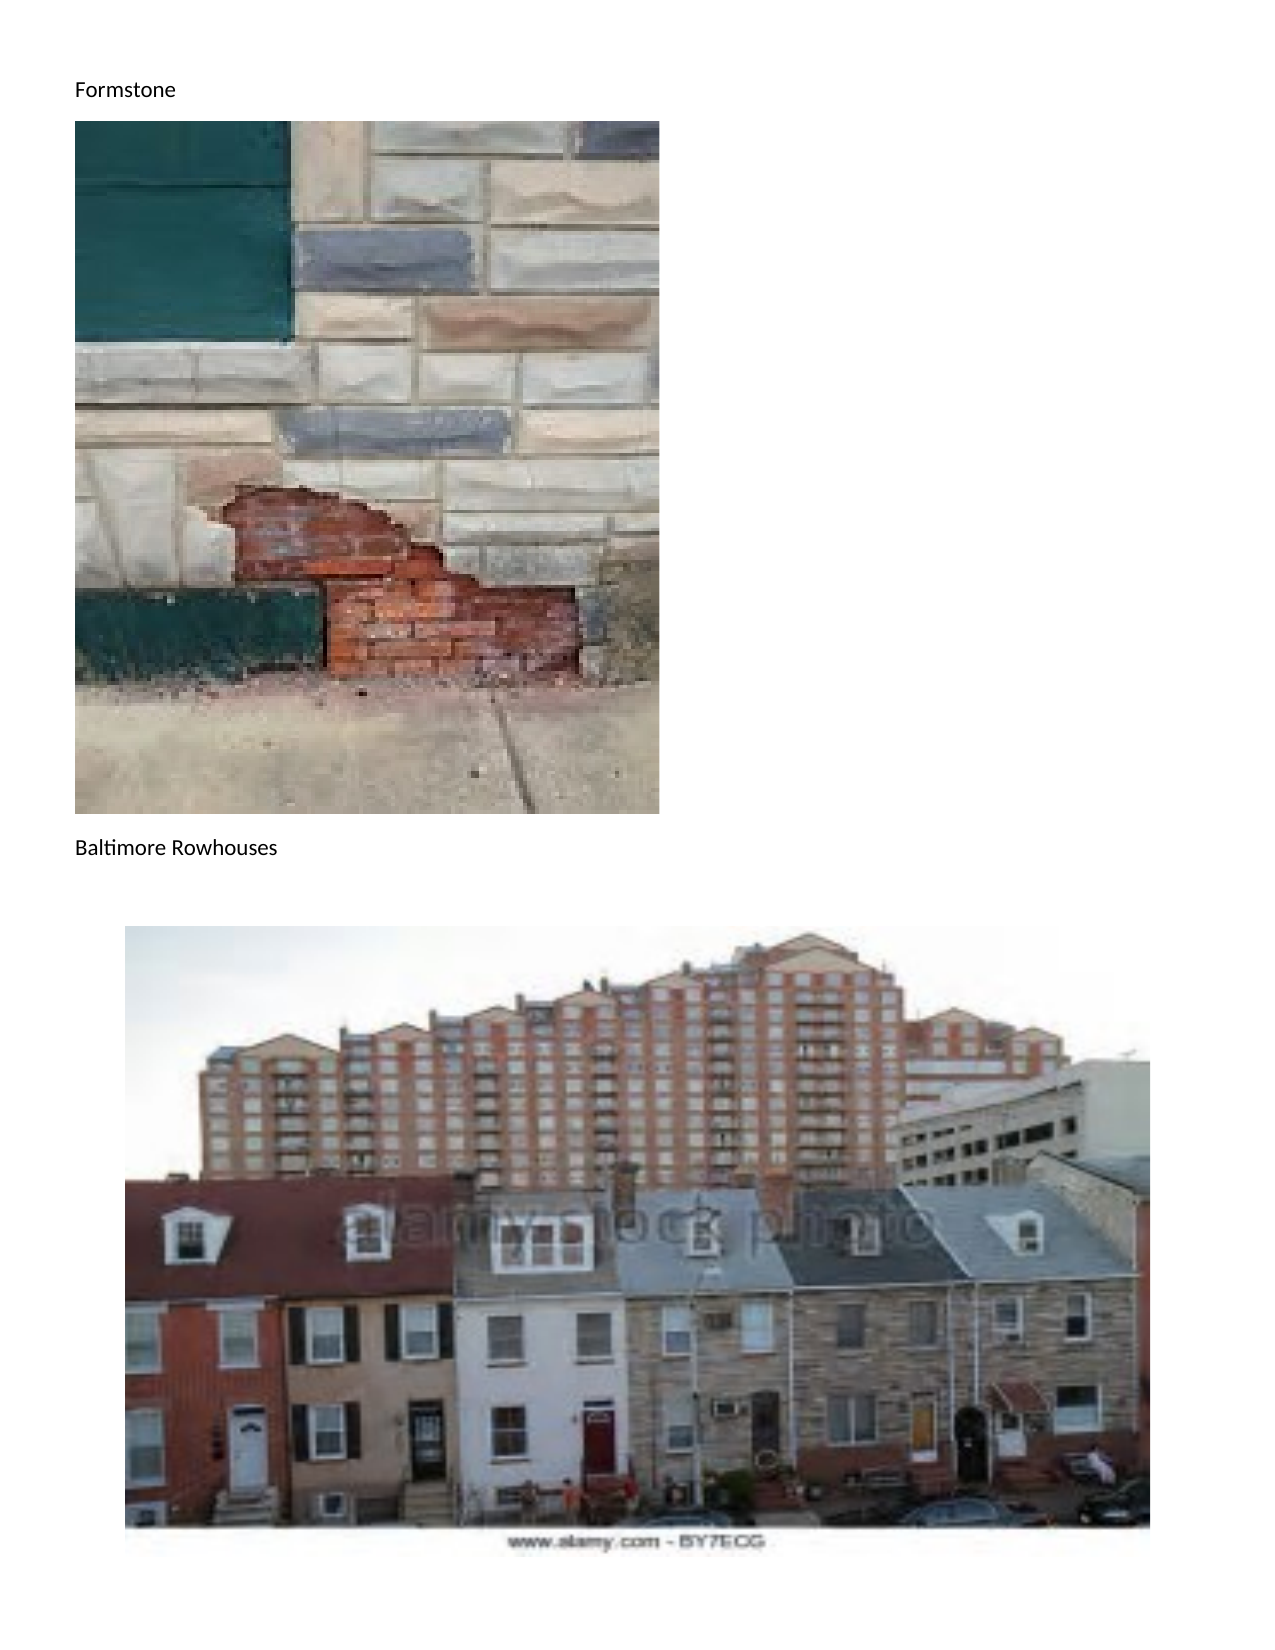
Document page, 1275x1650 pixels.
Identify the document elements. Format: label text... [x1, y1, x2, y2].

picture [75, 121, 660, 814]
text Formstone [75, 75, 1200, 103]
picture [125, 926, 1150, 1557]
text Baltimore Rowhouses [75, 833, 1200, 861]
